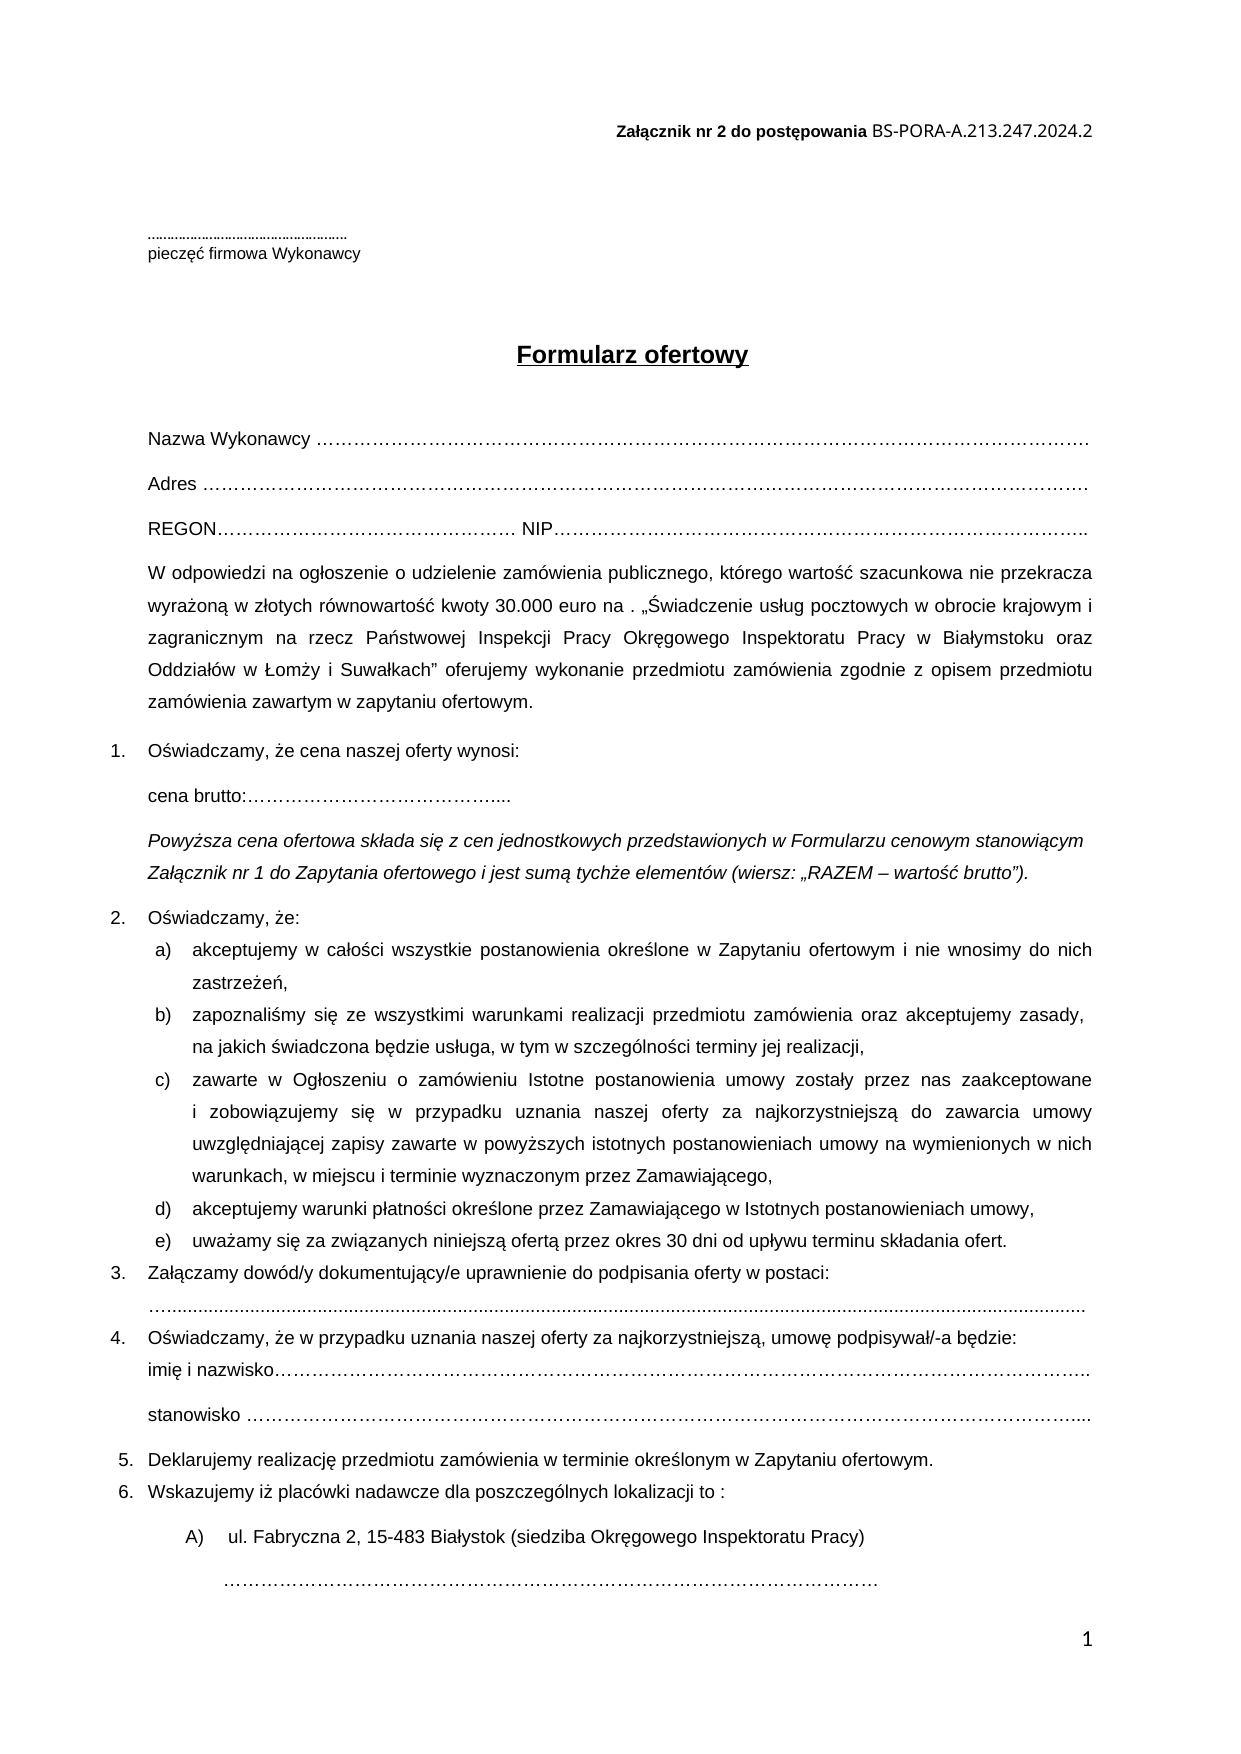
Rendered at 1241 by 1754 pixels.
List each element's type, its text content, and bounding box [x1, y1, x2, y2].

list imię i nazwisko………………………………………………………………………………………………………………….. [148, 1359, 1093, 1381]
text Adres ……………………………………………………………………………………………………………………………. [148, 473, 1093, 494]
list …................................................................................................................................................................................. [148, 1294, 1093, 1316]
text stanowisko …………………………………………………………………………………………………………………….... [148, 1404, 1093, 1425]
list zapoznaliśmy się ze wszystkimi warunkami realizacji przedmiotu zamówienia oraz akceptujemy zasady, na jakich świadczona będzie usługa, w tym w szczególności terminy jej realizacji, [155, 1004, 1093, 1058]
text pieczęć firmowa Wykonawcy [148, 244, 1093, 263]
list Oświadczamy, że w przypadku uznania naszej oferty za najkorzystniejszą, umowę podpisywał/-a będzie: [110, 1327, 1093, 1348]
text Powyższa cena ofertowa składa się z cen jednostkowych przedstawionych w Formularzu cenowym stanowiącym Załącznik nr 1 do Zapytania ofertowego i jest sumą tychże elementów (wiersz: „RAZEM – wartość brutto”). [148, 830, 1093, 884]
text W odpowiedzi na ogłoszenie o udzielenie zamówienia publicznego, którego wartość szacunkowa nie przekracza wyrażoną w złotych równowartość kwoty 30.000 euro na . „Świadczenie usług pocztowych w obrocie krajowym i zagranicznym na rzecz Państwowej Inspekcji Pracy Okręgowego Inspektoratu Pracy w Białymstoku oraz Oddziałów w Łomży i Suwałkach” oferujemy wykonanie przedmiotu zamówienia zgodnie z opisem przedmiotu zamówienia zawartym w zapytaniu ofertowym. [148, 562, 1093, 713]
list Wskazujemy iż placówki nadawcze dla poszczególnych lokalizacji to : [118, 1481, 1093, 1502]
list uważamy się za związanych niniejszą ofertą przez okres 30 dni od upływu terminu składania ofert. [155, 1230, 1093, 1251]
text cena brutto:………………………………….... [148, 785, 1093, 807]
list akceptujemy warunki płatności określone przez Zamawiającego w Istotnych postanowieniach umowy, [155, 1198, 1093, 1219]
list ul. Fabryczna 2, 15-483 Białystok (siedziba Okręgowego Inspektoratu Pracy) [185, 1526, 1093, 1547]
list Oświadczamy, że cena naszej oferty wynosi: [110, 740, 1093, 762]
list zawarte w Ogłoszeniu o zamówieniu Istotne postanowienia umowy zostały przez nas zaakceptowane i zobowiązujemy się w przypadku uznania naszej oferty za najkorzystniejszą do zawarcia umowy uwzględniającej zapisy zawarte w powyższych istotnych postanowieniach umowy na wymienionych w nich warunkach, w miejscu i terminie wyznaczonym przez Zamawiającego, [155, 1068, 1093, 1187]
list Deklarujemy realizację przedmiotu zamówienia w terminie określonym w Zapytaniu ofertowym. [118, 1449, 1093, 1470]
text …………………………………………………………………………………………… [223, 1569, 1093, 1590]
text REGON………………………………………… NIP………………………………………………………………………….. [148, 517, 1093, 539]
text Nazwa Wykonawcy ……………………………………………………………………………………………………………. [148, 428, 1093, 449]
list Załączamy dowód/y dokumentujący/e uprawnienie do podpisania oferty w postaci: [110, 1262, 1093, 1284]
text Formularz ofertowy [516, 340, 1093, 369]
text ……………………………………………. [148, 223, 1093, 244]
list Oświadczamy, że: [110, 907, 1093, 928]
list akceptujemy w całości wszystkie postanowienia określone w Zapytaniu ofertowym i nie wnosimy do nich zastrzeżeń, [155, 939, 1093, 993]
text Załącznik nr 2 do postępowania BS-PORA-A.213.247.2024.2 [148, 118, 1093, 142]
